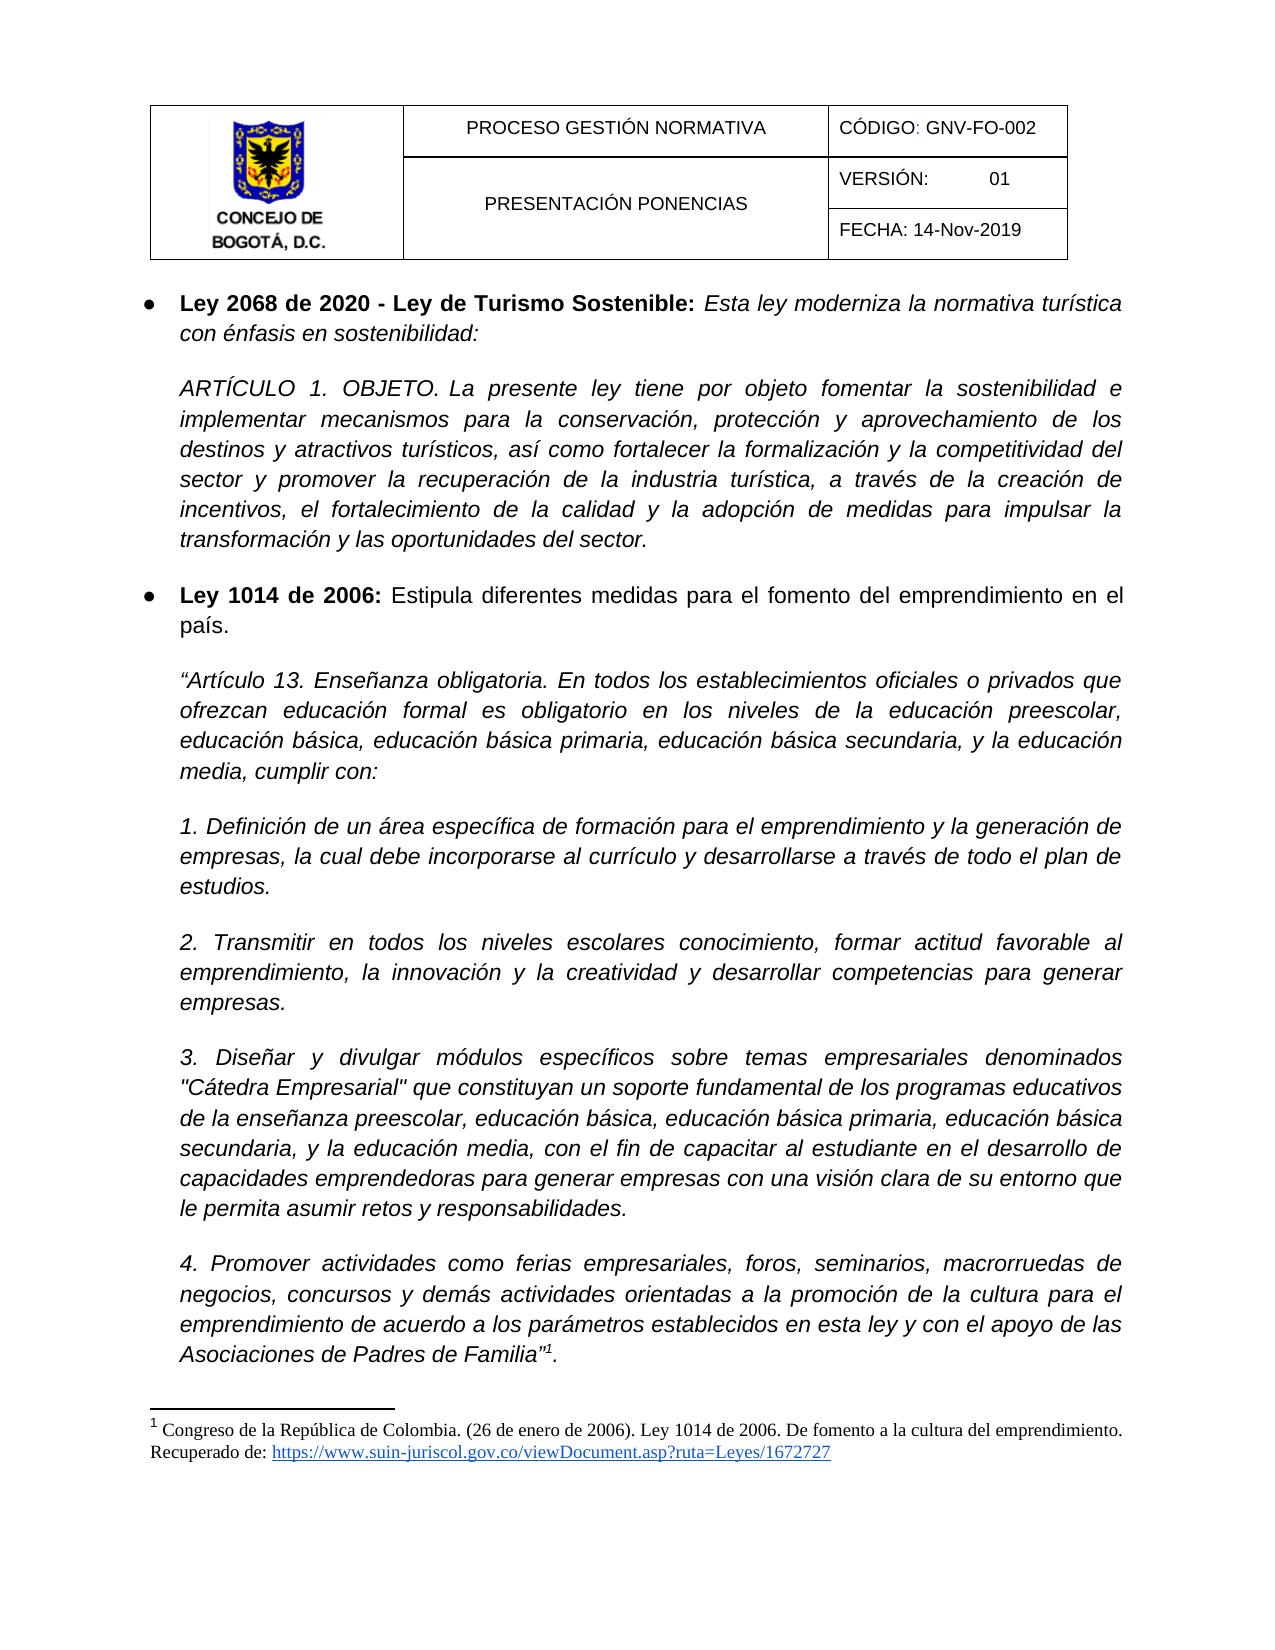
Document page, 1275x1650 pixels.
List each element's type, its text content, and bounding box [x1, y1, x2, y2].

text 4. Promover actividades como ferias empresariales, foros, seminarios, macrorruedas de negocios, concursos y demás actividades orientadas a la promoción de la cultura para el emprendimiento de acuerdo a los parámetros establecidos en esta ley y con el apoyo de las Asociaciones de Padres de Familia”. [179, 1250, 1125, 1367]
list Ley 1014 de 2006: Estipula diferentes medidas para el fomento del emprendimiento en el país. [142, 582, 1125, 638]
text 2. Transmitir en todos los niveles escolares conocimiento, formar actitud favorable al emprendimiento, la innovación y la creatividad y desarrollar competencias para generar empresas. [179, 928, 1125, 1015]
text 3. Diseñar y divulgar módulos específicos sobre temas empresariales denominados "Cátedra Empresarial" que constituyan un soporte fundamental de los programas educativos de la enseñanza preescolar, educación básica, educación básica primaria, educación básica secundaria, y la educación media, con el fin de capacitar al estudiante en el desarrollo de capacidades emprendedoras para generar empresas con una visión clara de su entorno que le permita asumir retos y responsabilidades. [179, 1044, 1125, 1221]
text 1. Definición de un área específica de formación para el emprendimiento y la generación de empresas, la cual debe incorporarse al currículo y desarrollarse a través de todo el plan de estudios. [179, 813, 1125, 899]
list Ley 2068 de 2020 - Ley de Turismo Sostenible: Esta ley moderniza la normativa turística con énfasis en sostenibilidad: [142, 290, 1125, 346]
picture [207, 115, 329, 254]
text “Artículo 13. Enseñanza obligatoria. En todos los establecimientos oficiales o privados que ofrezcan educación formal es obligatorio en los niveles de la educación preescolar, educación básica, educación básica primaria, educación básica secundaria, y la educación media, cumplir con: [179, 667, 1125, 784]
text ARTÍCULO 1. OBJETO. La presente ley tiene por objeto fomentar la sostenibilidad e implementar mecanismos para la conservación, protección y aprovechamiento de los destinos y atractivos turísticos, así como fortalecer la formalización y la competitividad del sector y promover la recuperación de la industria turística, a través de la creación de incentivos, el fortalecimiento de la calidad y la adopción de medidas para impulsar la transformación y las oportunidades del sector. [179, 375, 1125, 553]
